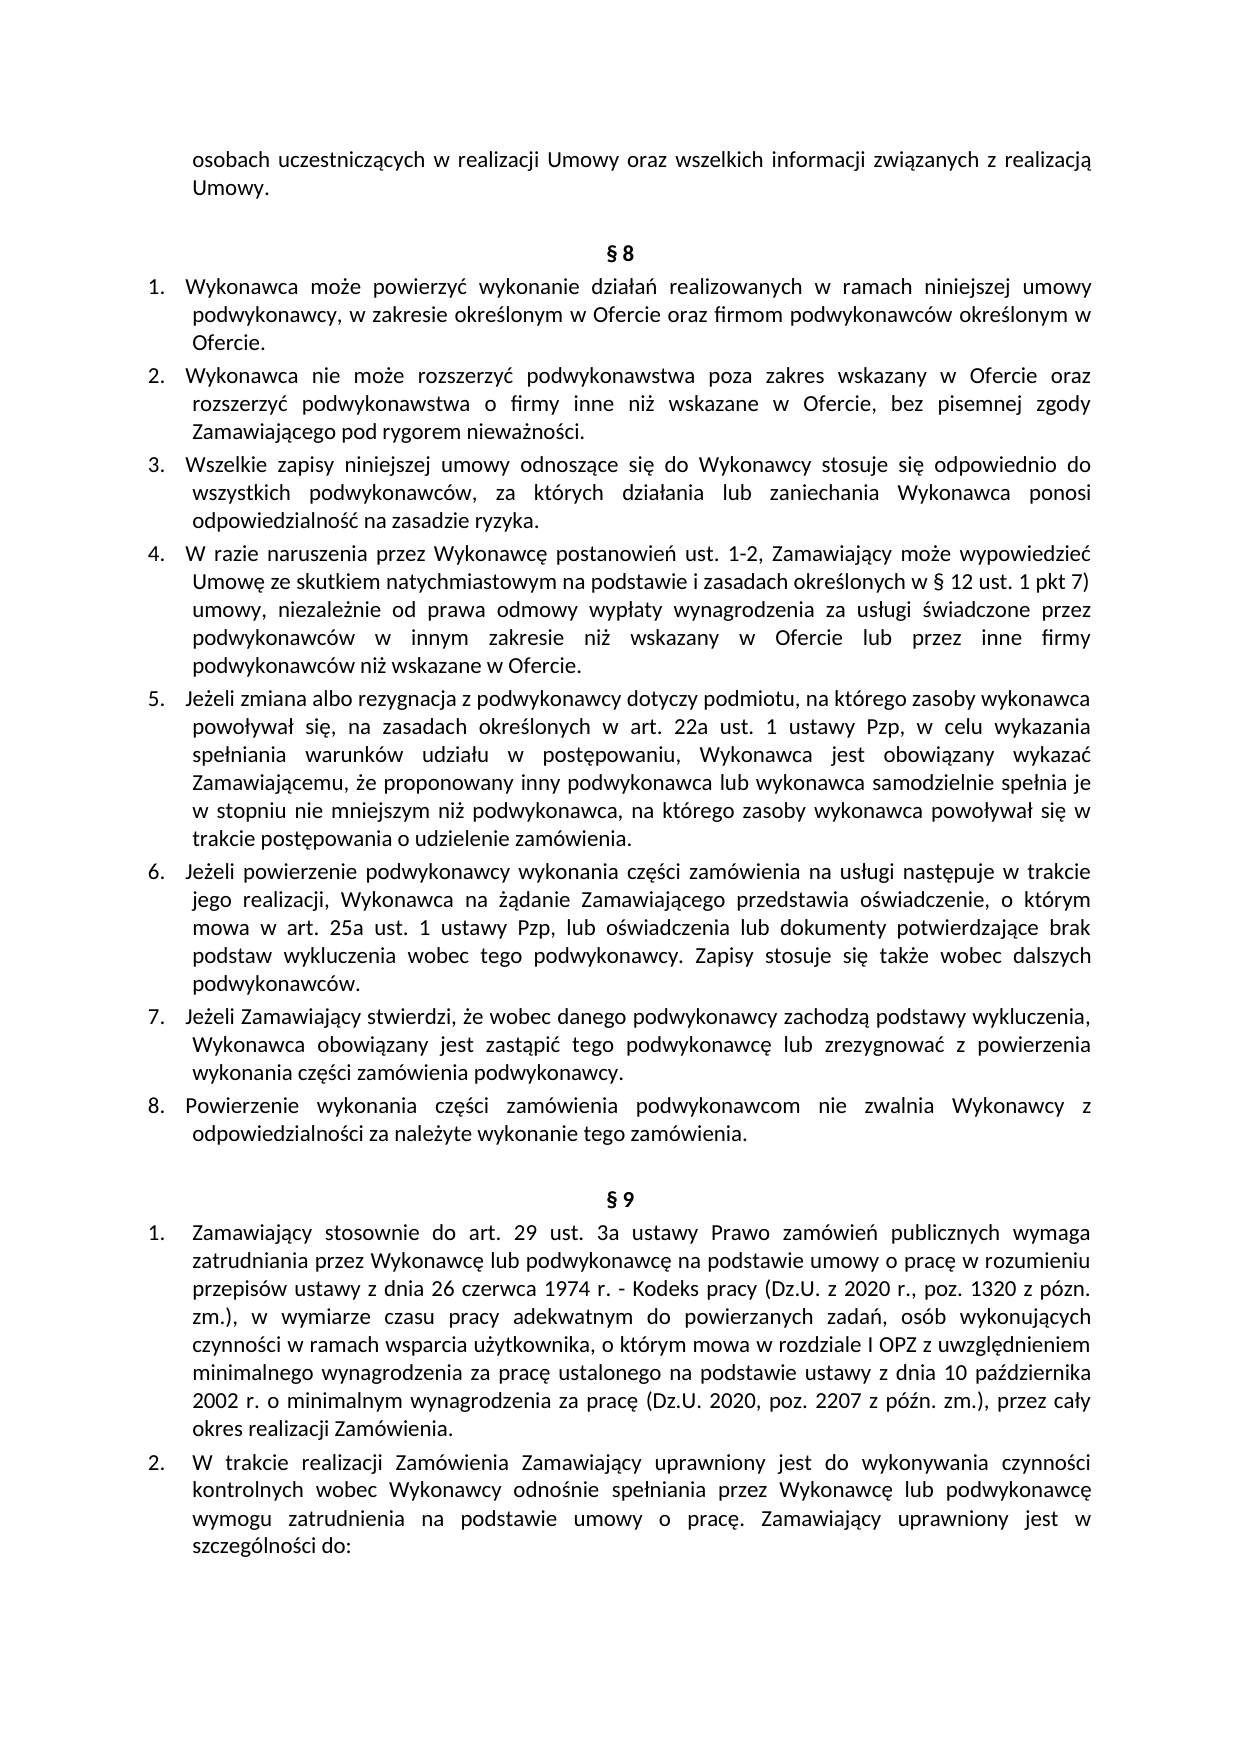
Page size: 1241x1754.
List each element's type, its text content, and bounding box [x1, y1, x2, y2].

text § 8 [148, 239, 1093, 267]
list Jeżeli zmiana albo rezygnacja z podwykonawcy dotyczy podmiotu, na którego zasoby wykonawca powoływał się, na zasadach określonych w art. 22a ust. 1 ustawy Pzp, w celu wykazania spełniania warunków udziału w postępowaniu, Wykonawca jest obowiązany wykazać Zamawiającemu, że proponowany inny podwykonawca lub wykonawca samodzielnie spełnia je w stopniu nie mniejszym niż podwykonawca, na którego zasoby wykonawca powoływał się w trakcie postępowania o udzielenie zamówienia. [148, 684, 1093, 852]
list Jeżeli powierzenie podwykonawcy wykonania części zamówienia na usługi następuje w trakcie jego realizacji, Wykonawca na żądanie Zamawiającego przedstawia oświadczenie, o którym mowa w art. 25a ust. 1 ustawy Pzp, lub oświadczenia lub dokumenty potwierdzające brak podstaw wykluczenia wobec tego podwykonawcy. Zapisy stosuje się także wobec dalszych podwykonawców. [148, 857, 1093, 997]
list W razie naruszenia przez Wykonawcę postanowień ust. 1-2, Zamawiający może wypowiedzieć Umowę ze skutkiem natychmiastowym na podstawie i zasadach określonych w § 12 ust. 1 pkt 7) umowy, niezależnie od prawa odmowy wypłaty wynagrodzenia za usługi świadczone przez podwykonawców w innym zakresie niż wskazany w Ofercie lub przez inne firmy podwykonawców niż wskazane w Ofercie. [148, 539, 1093, 679]
list Wszelkie zapisy niniejszej umowy odnoszące się do Wykonawcy stosuje się odpowiednio do wszystkich podwykonawców, za których działania lub zaniechania Wykonawca ponosi odpowiedzialność na zasadzie ryzyka. [148, 450, 1093, 534]
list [148, 145, 1093, 201]
text § 9 [148, 1185, 1093, 1213]
list Zamawiający stosownie do art. 29 ust. 3a ustawy Prawo zamówień publicznych wymaga zatrudniania przez Wykonawcę lub podwykonawcę na podstawie umowy o pracę w rozumieniu przepisów ustawy z dnia 26 czerwca 1974 r. - Kodeks pracy (Dz.U. z 2020 r., poz. 1320 z pózn. zm.), w wymiarze czasu pracy adekwatnym do powierzanych zadań, osób wykonujących czynności w ramach wsparcia użytkownika, o którym mowa w rozdziale I OPZ z uwzględnieniem minimalnego wynagrodzenia za pracę ustalonego na podstawie ustawy z dnia 10 października 2002 r. o minimalnym wynagrodzenia za pracę (Dz.U. 2020, poz. 2207 z późn. zm.), przez cały okres realizacji Zamówienia. [148, 1218, 1093, 1443]
list Powierzenie wykonania części zamówienia podwykonawcom nie zwalnia Wykonawcy z odpowiedzialności za należyte wykonanie tego zamówienia. [148, 1091, 1093, 1147]
list Wykonawca nie może rozszerzyć podwykonawstwa poza zakres wskazany w Ofercie oraz rozszerzyć podwykonawstwa o firmy inne niż wskazane w Ofercie, bez pisemnej zgody Zamawiającego pod rygorem nieważności. [148, 361, 1093, 445]
list Wykonawca może powierzyć wykonanie działań realizowanych w ramach niniejszej umowy podwykonawcy, w zakresie określonym w Ofercie oraz firmom podwykonawców określonym w Ofercie. [148, 272, 1093, 356]
list Jeżeli Zamawiający stwierdzi, że wobec danego podwykonawcy zachodzą podstawy wykluczenia, Wykonawca obowiązany jest zastąpić tego podwykonawcę lub zrezygnować z powierzenia wykonania części zamówienia podwykonawcy. [148, 1002, 1093, 1086]
list W trakcie realizacji Zamówienia Zamawiający uprawniony jest do wykonywania czynności kontrolnych wobec Wykonawcy odnośnie spełniania przez Wykonawcę lub podwykonawcę wymogu zatrudnienia na podstawie umowy o pracę. Zamawiający uprawniony jest w szczególności do: [148, 1448, 1093, 1560]
